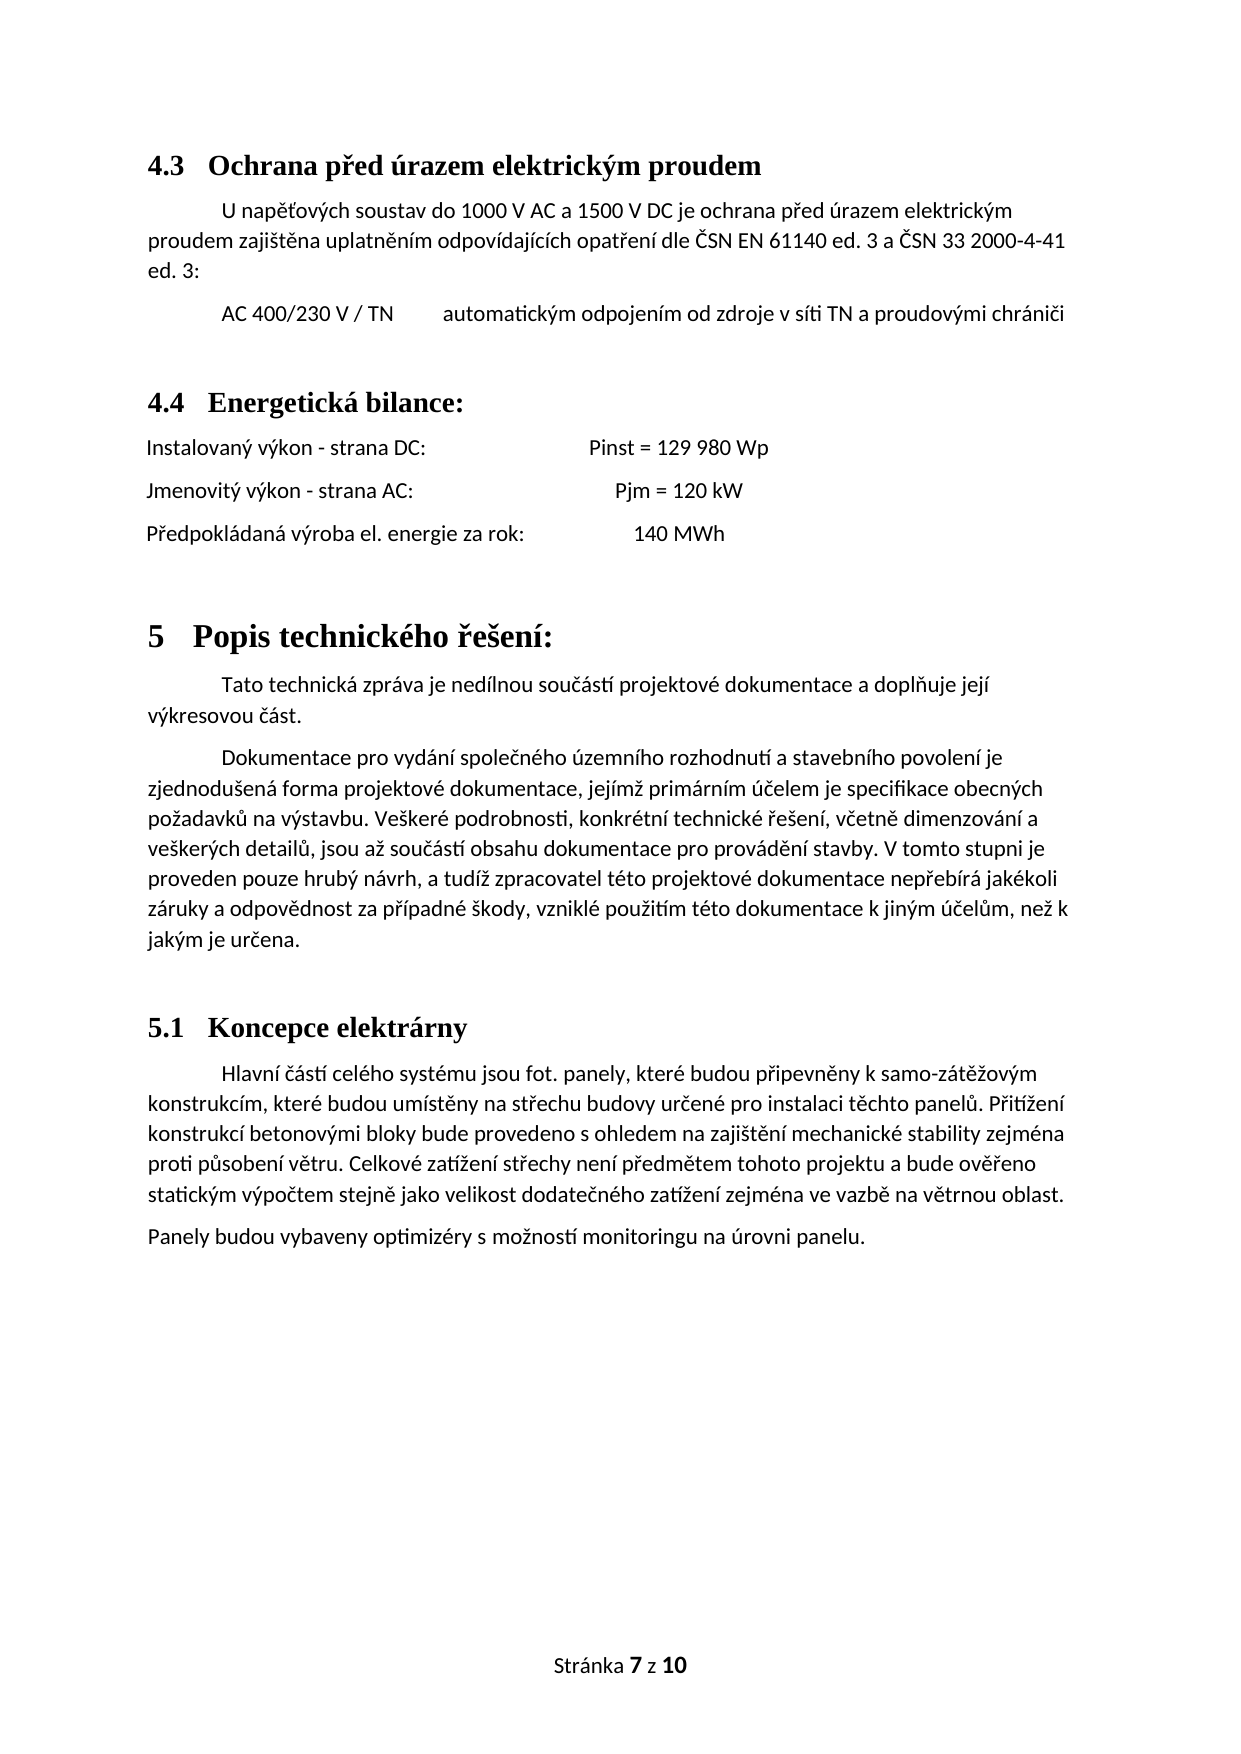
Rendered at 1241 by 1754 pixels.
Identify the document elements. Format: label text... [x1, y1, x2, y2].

subtitle Koncepce elektrárny [148, 1010, 1093, 1044]
text AC 400/230 V / TN automatickým odpojením od zdroje v síti TN a proudovými chrániči [148, 299, 1093, 327]
subtitle Energetická bilance: [148, 385, 1093, 418]
text Předpokládaná výroba el. energie za rok: 140 MWh [146, 519, 1093, 547]
subtitle Ochrana před úrazem elektrickým proudem [148, 148, 1093, 181]
text Instalovaný výkon - strana DC: Pinst = 129 980 Wp [146, 433, 1093, 461]
text Panely budou vybaveny optimizéry s možností monitoringu na úrovni panelu. [148, 1222, 1093, 1250]
text Tato technická zpráva je nedílnou součástí projektové dokumentace a doplňuje její výkresovou část. [148, 671, 1093, 729]
text U napěťových soustav do 1000 V AC a 1500 V DC je ochrana před úrazem elektrickým proudem zajištěna uplatněním odpovídajících opatření dle ČSN EN 61140 ed. 3 a ČSN 33 2000-4-41 ed. 3: [148, 196, 1093, 285]
subtitle Popis technického řešení: [148, 617, 1093, 655]
text Jmenovitý výkon - strana AC: Pjm = 120 kW [146, 476, 1093, 504]
text Dokumentace pro vydání společného územního rozhodnutí a stavebního povolení je zjednodušená forma projektové dokumentace, jejímž primárním účelem je specifikace obecných požadavků na výstavbu. Veškeré podrobnosti, konkrétní technické řešení, včetně dimenzování a veškerých detailů, jsou až součástí obsahu dokumentace pro provádění stavby. V tomto stupni je proveden pouze hrubý návrh, a tudíž zpracovatel této projektové dokumentace nepřebírá jakékoli záruky a odpovědnost za případné škody, vzniklé použitím této dokumentace k jiným účelům, než k jakým je určena. [148, 743, 1093, 953]
text Hlavní částí celého systému jsou fot. panely, které budou připevněny k samo-zátěžovým konstrukcím, které budou umístěny na střechu budovy určené pro instalaci těchto panelů. Přitížení konstrukcí betonovými bloky bude provedeno s ohledem na zajištění mechanické stability zejména proti působení větru. Celkové zatížení střechy není předmětem tohoto projektu a bude ověřeno statickým výpočtem stejně jako velikost dodatečného zatížení zejména ve vazbě na větrnou oblast. [148, 1059, 1093, 1208]
